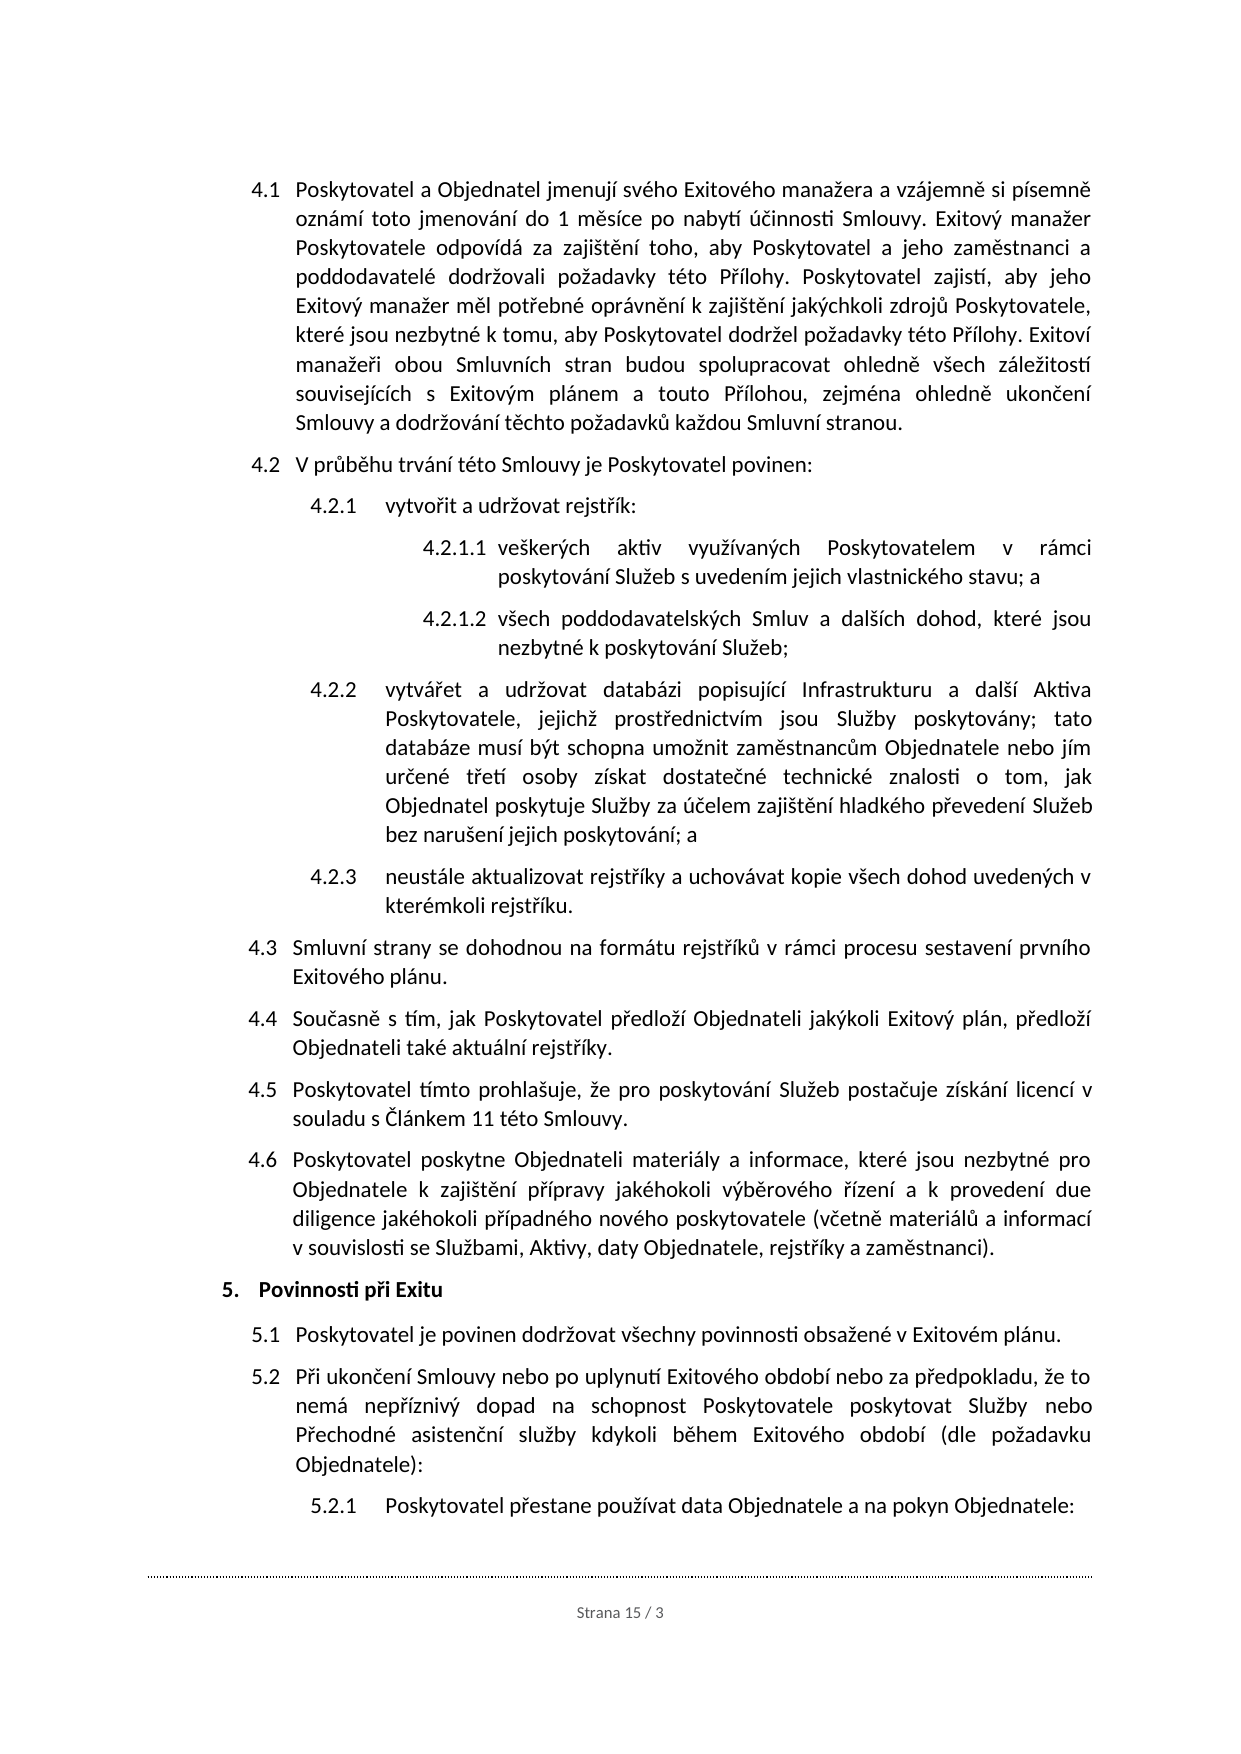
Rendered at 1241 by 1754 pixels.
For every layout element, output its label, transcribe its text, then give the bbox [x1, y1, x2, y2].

list Poskytovatel je povinen dodržovat všechny povinnosti obsažené v Exitovém plánu. [251, 1319, 1092, 1349]
list Poskytovatel přestane používat data Objednatele a na pokyn Objednatele: [310, 1490, 1092, 1519]
list Při ukončení Smlouvy nebo po uplynutí Exitového období nebo za předpokladu, že to nemá nepříznivý dopad na schopnost Poskytovatele poskytovat Služby nebo Přechodné asistenční služby kdykoli během Exitového období (dle požadavku Objednatele): [251, 1361, 1092, 1478]
list Poskytovatel a Objednatel jmenují svého Exitového manažera a vzájemně si písemně oznámí toto jmenování do 1 měsíce po nabytí účinnosti Smlouvy. Exitový manažer Poskytovatele odpovídá za zajištění toho, aby Poskytovatel a jeho zaměstnanci a poddodavatelé dodržovali požadavky této Přílohy. Poskytovatel zajistí, aby jeho Exitový manažer měl potřebné oprávnění k zajištění jakýchkoli zdrojů Poskytovatele, které jsou nezbytné k tomu, aby Poskytovatel dodržel požadavky této Přílohy. Exitoví manažeři obou Smluvních stran budou spolupracovat ohledně všech záležitostí souvisejících s Exitovým plánem a touto Přílohou, zejména ohledně ukončení Smlouvy a dodržování těchto požadavků každou Smluvní stranou. [251, 174, 1092, 436]
list Smluvní strany se dohodnou na formátu rejstříků v rámci procesu sestavení prvního Exitového plánu. [248, 932, 1092, 990]
list V průběhu trvání této Smlouvy je Poskytovatel povinen: [251, 449, 1092, 478]
list vytvářet a udržovat databázi popisující Infrastrukturu a další Aktiva Poskytovatele, jejichž prostřednictvím jsou Služby poskytovány; tato databáze musí být schopna umožnit zaměstnancům Objednatele nebo jím určené třetí osoby získat dostatečné technické znalosti o tom, jak Objednatel poskytuje Služby za účelem zajištění hladkého převedení Služeb bez narušení jejich poskytování; a [310, 674, 1092, 849]
list neustále aktualizovat rejstříky a uchovávat kopie všech dohod uvedených v kterémkoli rejstříku. [310, 861, 1092, 919]
list Poskytovatel tímto prohlašuje, že pro poskytování Služeb postačuje získání licencí v souladu s Článkem 11 této Smlouvy. [248, 1074, 1092, 1132]
list Povinnosti při Exitu [222, 1274, 1092, 1303]
list všech poddodavatelských Smluv a dalších dohod, které jsou nezbytné k poskytování Služeb; [423, 603, 1092, 661]
list veškerých aktiv využívaných Poskytovatelem v rámci poskytování Služeb s uvedením jejich vlastnického stavu; a [423, 532, 1092, 590]
list Poskytovatel poskytne Objednateli materiály a informace, které jsou nezbytné pro Objednatele k zajištění přípravy jakéhokoli výběrového řízení a k provedení due diligence jakéhokoli případného nového poskytovatele (včetně materiálů a informací v souvislosti se Službami, Aktivy, daty Objednatele, rejstříky a zaměstnanci). [248, 1144, 1092, 1261]
list Současně s tím, jak Poskytovatel předloží Objednateli jakýkoli Exitový plán, předloží Objednateli také aktuální rejstříky. [248, 1003, 1092, 1061]
list vytvořit a udržovat rejstřík: [310, 490, 1092, 519]
